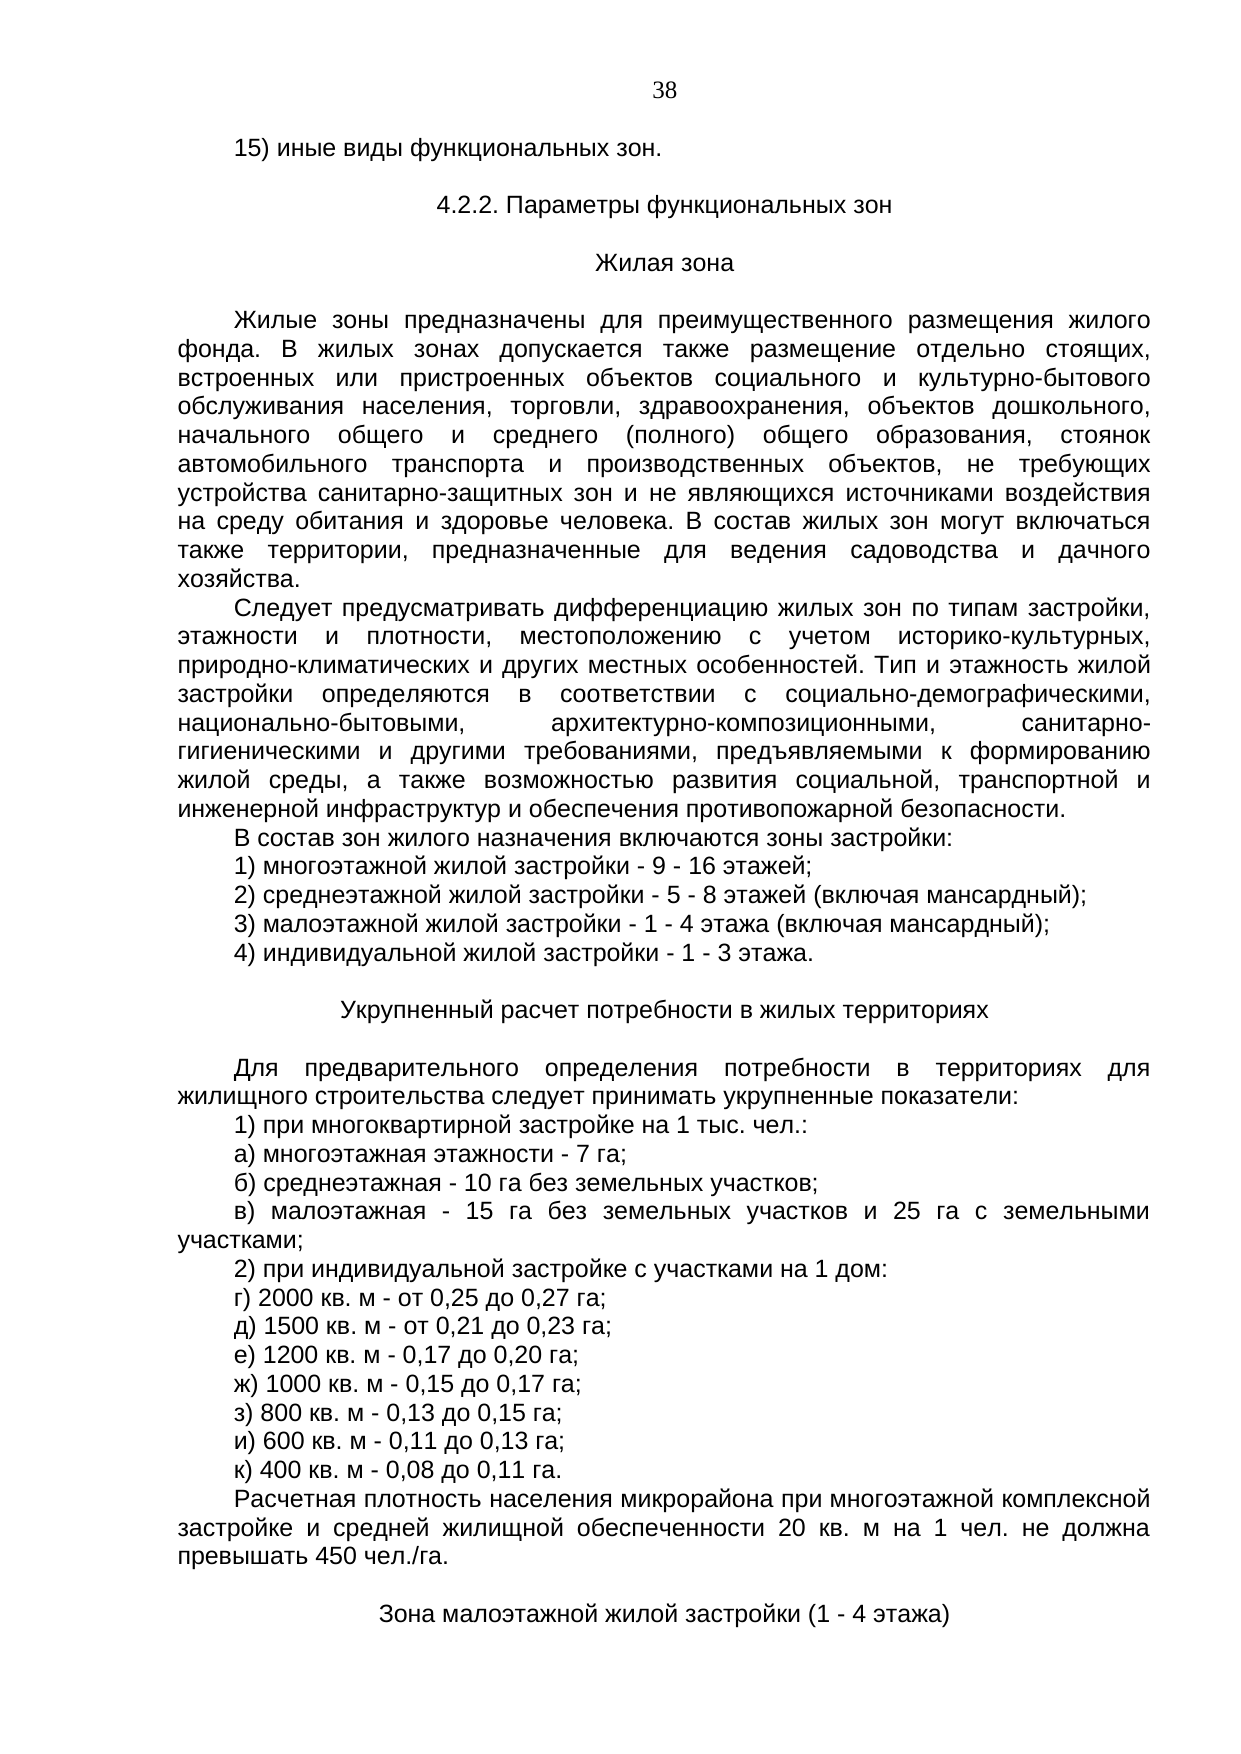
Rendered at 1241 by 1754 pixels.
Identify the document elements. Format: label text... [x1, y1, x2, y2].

text ж) 1000 кв. м - 0,15 до 0,17 га; [177, 1369, 1152, 1397]
text 1) многоэтажной жилой застройки - 9 - 16 этажей; [177, 851, 1152, 880]
text г) 2000 кв. м - от 0,25 до 0,27 га; [177, 1282, 1152, 1311]
text е) 1200 кв. м - 0,17 до 0,20 га; [177, 1340, 1152, 1369]
text 2) при индивидуальной застройке с участками на 1 дом: [177, 1254, 1152, 1282]
text 3) малоэтажной жилой застройки - 1 - 4 этажа (включая мансардный); [177, 909, 1152, 937]
text Следует предусматривать дифференциацию жилых зон по типам застройки, этажности и плотности, местоположению с учетом историко-культурных, природно-климатических и других местных особенностей. Тип и этажность жилой застройки определяются в соответствии с социально-демографическими, национально-бытовыми, архитектурно-композиционными, санитарно-гигиеническими и другими требованиями, предъявляемыми к формированию жилой среды, а также возможностью развития социальной, транспортной и инженерной инфраструктур и обеспечения противопожарной безопасности. [177, 592, 1152, 822]
text 4.2.2. Параметры функциональных зон [177, 190, 1152, 219]
text а) многоэтажная этажности - 7 га; [177, 1139, 1152, 1167]
text 2) среднеэтажной жилой застройки - 5 - 8 этажей (включая мансардный); [177, 880, 1152, 909]
text В состав зон жилого назначения включаются зоны застройки: [177, 822, 1152, 851]
text в) малоэтажная - 15 га без земельных участков и 25 га с земельными участками; [177, 1196, 1152, 1254]
text и) 600 кв. м - 0,11 до 0,13 га; [177, 1426, 1152, 1455]
text б) среднеэтажная - 10 га без земельных участков; [177, 1167, 1152, 1196]
text к) 400 кв. м - 0,08 до 0,11 га. [177, 1455, 1152, 1484]
text д) 1500 кв. м - от 0,21 до 0,23 га; [177, 1311, 1152, 1340]
text Укрупненный расчет потребности в жилых территориях [177, 995, 1152, 1024]
text 4) индивидуальной жилой застройки - 1 - 3 этажа. [177, 937, 1152, 966]
text Расчетная плотность населения микрорайона при многоэтажной комплексной застройке и средней жилищной обеспеченности 20 кв. м на 1 чел. не должна превышать 450 чел./га. [177, 1484, 1152, 1570]
text з) 800 кв. м - 0,13 до 0,15 га; [177, 1397, 1152, 1426]
text Зона малоэтажной жилой застройки (1 - 4 этажа) [177, 1599, 1152, 1627]
text Жилые зоны предназначены для преимущественного размещения жилого фонда. В жилых зонах допускается также размещение отдельно стоящих, встроенных или пристроенных объектов социального и культурно-бытового обслуживания населения, торговли, здравоохранения, объектов дошкольного, начального общего и среднего (полного) общего образования, стоянок автомобильного транспорта и производственных объектов, не требующих устройства санитарно-защитных зон и не являющихся источниками воздействия на среду обитания и здоровье человека. В состав жилых зон могут включаться также территории, предназначенные для ведения садоводства и дачного хозяйства. [177, 305, 1152, 592]
text Жилая зона [177, 247, 1152, 276]
text 15) иные виды функциональных зон. [177, 132, 1152, 161]
text Для предварительного определения потребности в территориях для жилищного строительства следует принимать укрупненные показатели: [177, 1052, 1152, 1110]
text 1) при многоквартирной застройке на 1 тыс. чел.: [177, 1110, 1152, 1139]
